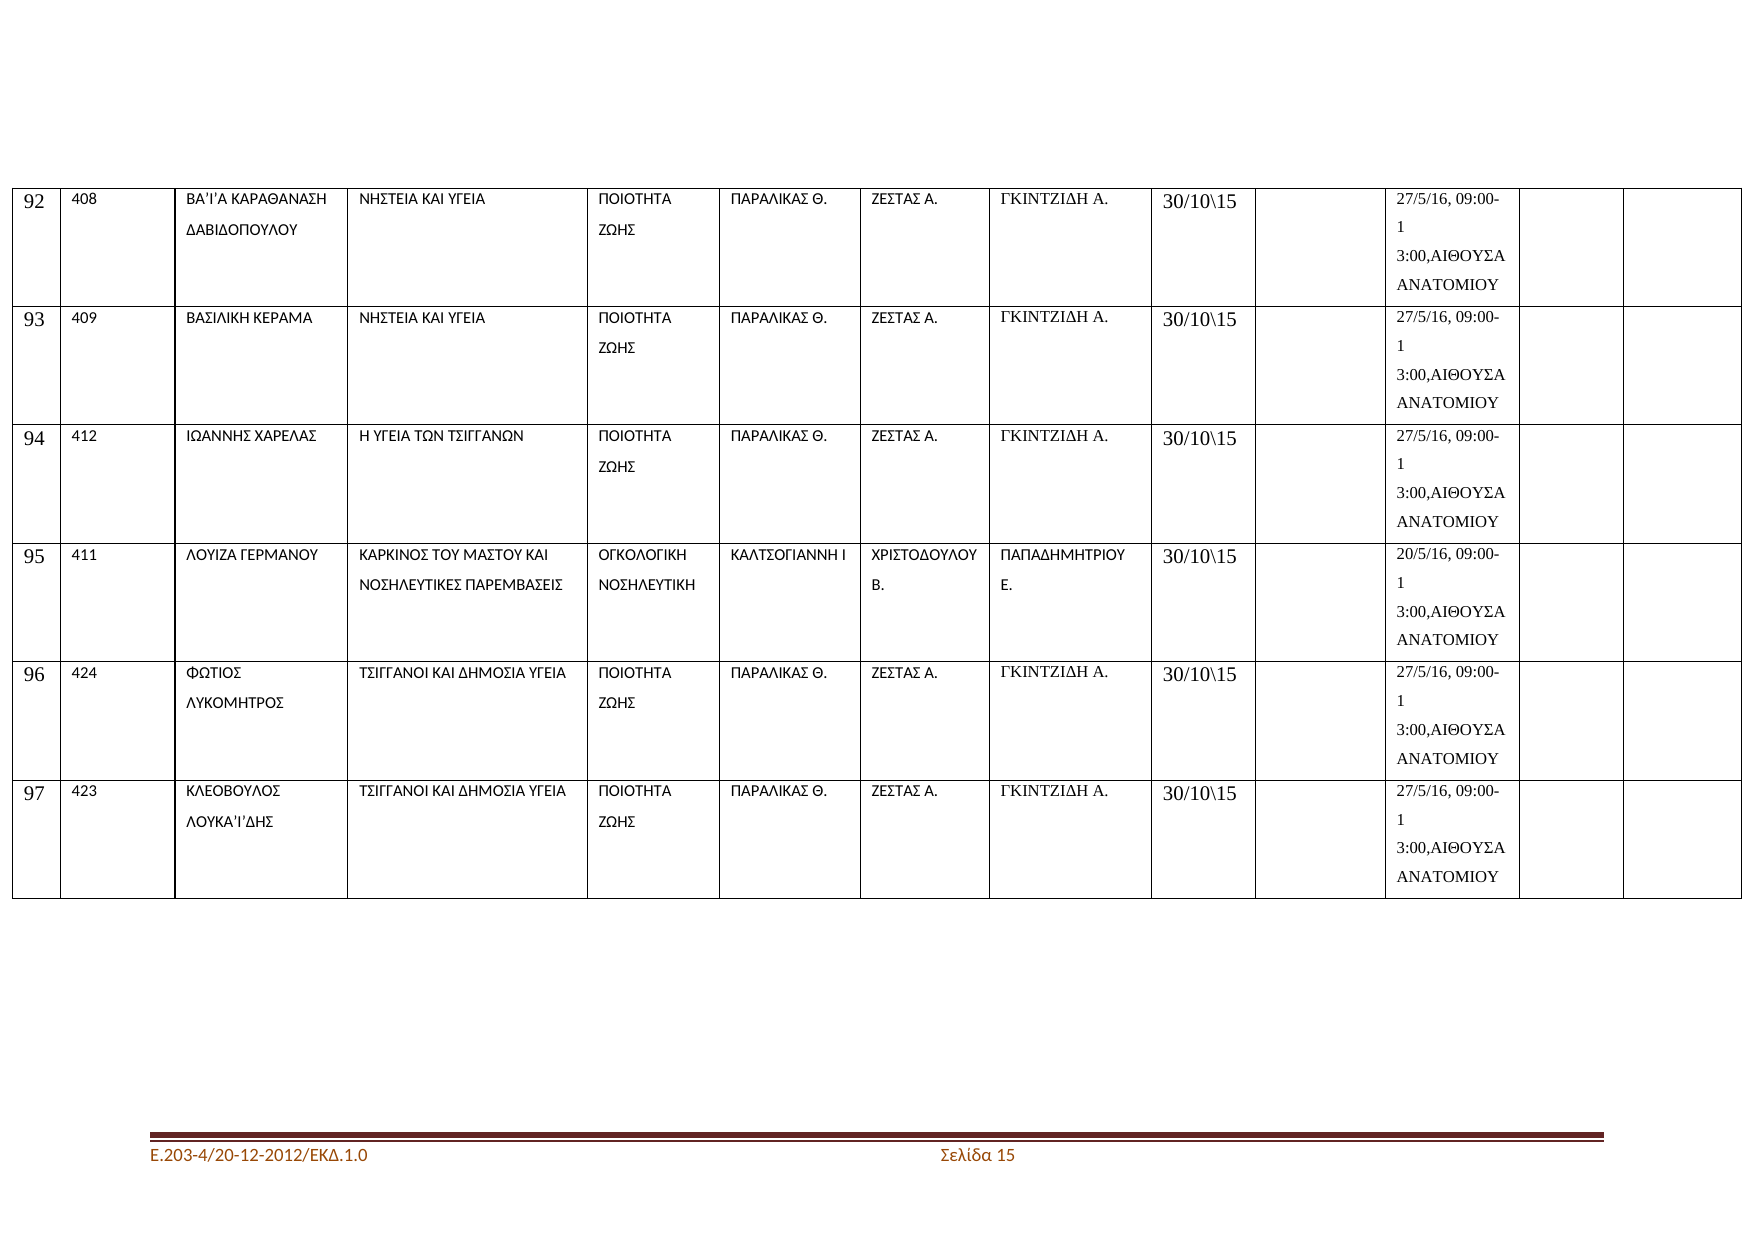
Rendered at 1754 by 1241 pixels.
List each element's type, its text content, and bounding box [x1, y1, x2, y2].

table_cell ΠΑΡΑΛΙΚΑΣ Θ. [720, 189, 860, 306]
table_cell [1520, 425, 1623, 543]
table_cell ΠΟΙΟΤΗΤΑ ΖΩΗΣ [588, 189, 719, 306]
table_cell [1520, 544, 1623, 661]
table_cell 30/10\15 [1152, 781, 1255, 898]
table_cell [1256, 307, 1385, 424]
table_cell 30/10\15 [1152, 189, 1255, 306]
table_cell 30/10\15 [1152, 662, 1255, 780]
table_cell [1520, 781, 1623, 898]
table_cell [1624, 662, 1741, 780]
table_cell ΝΗΣΤΕΙΑ ΚΑΙ ΥΓΕΙΑ [348, 189, 587, 306]
table_cell ΓΚΙΝΤΖΙΔΗ Α. [990, 781, 1151, 898]
table_cell 95 [13, 544, 60, 661]
table_cell 30/10\15 [1152, 307, 1255, 424]
table_cell ΠΟΙΟΤΗΤΑ ΖΩΗΣ [588, 662, 719, 780]
table_cell ΚΑΡΚΙΝΟΣ ΤΟΥ ΜΑΣΤΟΥ ΚΑΙ ΝΟΣΗΛΕΥΤΙΚΕΣ ΠΑΡΕΜΒΑΣΕΙΣ [348, 544, 587, 661]
table_cell ΖΕΣΤΑΣ Α. [861, 781, 989, 898]
table_cell ΓΚΙΝΤΖΙΔΗ Α. [990, 189, 1151, 306]
table_cell ΖΕΣΤΑΣ Α. [861, 189, 989, 306]
table_cell 408 [61, 189, 174, 306]
table_cell ΧΡΙΣΤΟΔΟΥΛΟΥ Β. [861, 544, 989, 661]
table_cell [1624, 781, 1741, 898]
table_cell ΒA’I’A ΚΑΡΑΘΑΝΑΣΗ ΔΑΒΙΔΟΠΟΥΛΟΥ [176, 189, 347, 306]
table_cell 30/10\15 [1152, 544, 1255, 661]
table_cell ΖΕΣΤΑΣ Α. [861, 662, 989, 780]
table_cell [1256, 781, 1385, 898]
table_cell ΓΚΙΝΤΖΙΔΗ Α. [990, 307, 1151, 424]
table_cell 412 [61, 425, 174, 543]
table_cell ΠΑΡΑΛΙΚΑΣ Θ. [720, 662, 860, 780]
table_cell [1520, 662, 1623, 780]
table_cell 27/5/16, 09:00-13:00,ΑΙΘΟΥΣΑ ΑΝΑΤΟΜΙΟΥ [1386, 307, 1519, 424]
table_cell 27/5/16, 09:00-13:00,ΑΙΘΟΥΣΑ ΑΝΑΤΟΜΙΟΥ [1386, 662, 1519, 780]
table_cell ΙΩΑΝΝΗΣ ΧΑΡΕΛΑΣ [176, 425, 347, 543]
table_cell ΤΣΙΓΓΑΝΟΙ ΚΑΙ ΔΗΜΟΣΙΑ ΥΓΕΙΑ [348, 781, 587, 898]
table_cell ΛΟΥΙΖΑ ΓΕΡΜΑΝΟΥ [176, 544, 347, 661]
table_cell ΠΟΙΟΤΗΤΑ ΖΩΗΣ [588, 307, 719, 424]
table_cell [1256, 189, 1385, 306]
table_cell [1520, 189, 1623, 306]
table_cell ΠΟΙΟΤΗΤΑ ΖΩΗΣ [588, 425, 719, 543]
table_cell ΠΟΙΟΤΗΤΑ ΖΩΗΣ [588, 781, 719, 898]
table_cell 409 [61, 307, 174, 424]
table_cell 93 [13, 307, 60, 424]
table_cell [1256, 425, 1385, 543]
table_cell [1256, 544, 1385, 661]
table_cell ΤΣΙΓΓΑΝΟΙ ΚΑΙ ΔΗΜΟΣΙΑ ΥΓΕΙΑ [348, 662, 587, 780]
table_cell ΠΑΡΑΛΙΚΑΣ Θ. [720, 781, 860, 898]
table_cell 96 [13, 662, 60, 780]
table_cell ΖΕΣΤΑΣ Α. [861, 425, 989, 543]
table_cell Η ΥΓΕΙΑ ΤΩΝ ΤΣΙΓΓΑΝΩΝ [348, 425, 587, 543]
table_cell [1624, 307, 1741, 424]
table_cell 94 [13, 425, 60, 543]
table_cell ΓΚΙΝΤΖΙΔΗ Α. [990, 662, 1151, 780]
table_cell 27/5/16, 09:00-13:00,ΑΙΘΟΥΣΑ ΑΝΑΤΟΜΙΟΥ [1386, 781, 1519, 898]
table_cell ΓΚΙΝΤΖΙΔΗ Α. [990, 425, 1151, 543]
table_cell [1520, 307, 1623, 424]
table_cell ΖΕΣΤΑΣ Α. [861, 307, 989, 424]
table_cell 92 [13, 189, 60, 306]
table_cell [1624, 189, 1741, 306]
table_cell ΝΗΣΤΕΙΑ ΚΑΙ ΥΓΕΙΑ [348, 307, 587, 424]
table_cell ΦΩΤΙΟΣ ΛΥΚΟΜΗΤΡΟΣ [176, 662, 347, 780]
table_cell [1624, 425, 1741, 543]
table_cell [1624, 544, 1741, 661]
table_cell ΟΓΚΟΛΟΓΙΚΗ ΝΟΣΗΛΕΥΤΙΚΗ [588, 544, 719, 661]
table_cell ΠΑΡΑΛΙΚΑΣ Θ. [720, 425, 860, 543]
table_cell 27/5/16, 09:00-13:00,ΑΙΘΟΥΣΑ ΑΝΑΤΟΜΙΟΥ [1386, 425, 1519, 543]
table_cell 424 [61, 662, 174, 780]
table_cell [1256, 662, 1385, 780]
table_cell ΒΑΣΙΛΙΚΗ ΚΕΡΑΜΑ [176, 307, 347, 424]
table_cell ΠΑΠΑΔΗΜΗΤΡΙΟΥ Ε. [990, 544, 1151, 661]
table_cell ΚΑΛΤΣΟΓΙΑΝΝΗ Ι [720, 544, 860, 661]
table_cell 20/5/16, 09:00-13:00,ΑΙΘΟΥΣΑ ΑΝΑΤΟΜΙΟΥ [1386, 544, 1519, 661]
table_cell 423 [61, 781, 174, 898]
table_cell 30/10\15 [1152, 425, 1255, 543]
table_cell ΚΛΕΟΒΟΥΛΟΣ ΛΟΥΚΑ’Ι’ΔΗΣ [176, 781, 347, 898]
table_cell ΠΑΡΑΛΙΚΑΣ Θ. [720, 307, 860, 424]
table_cell 97 [13, 781, 60, 898]
table_cell 27/5/16, 09:00-13:00,ΑΙΘΟΥΣΑ ΑΝΑΤΟΜΙΟΥ [1386, 189, 1519, 306]
table_cell 411 [61, 544, 174, 661]
